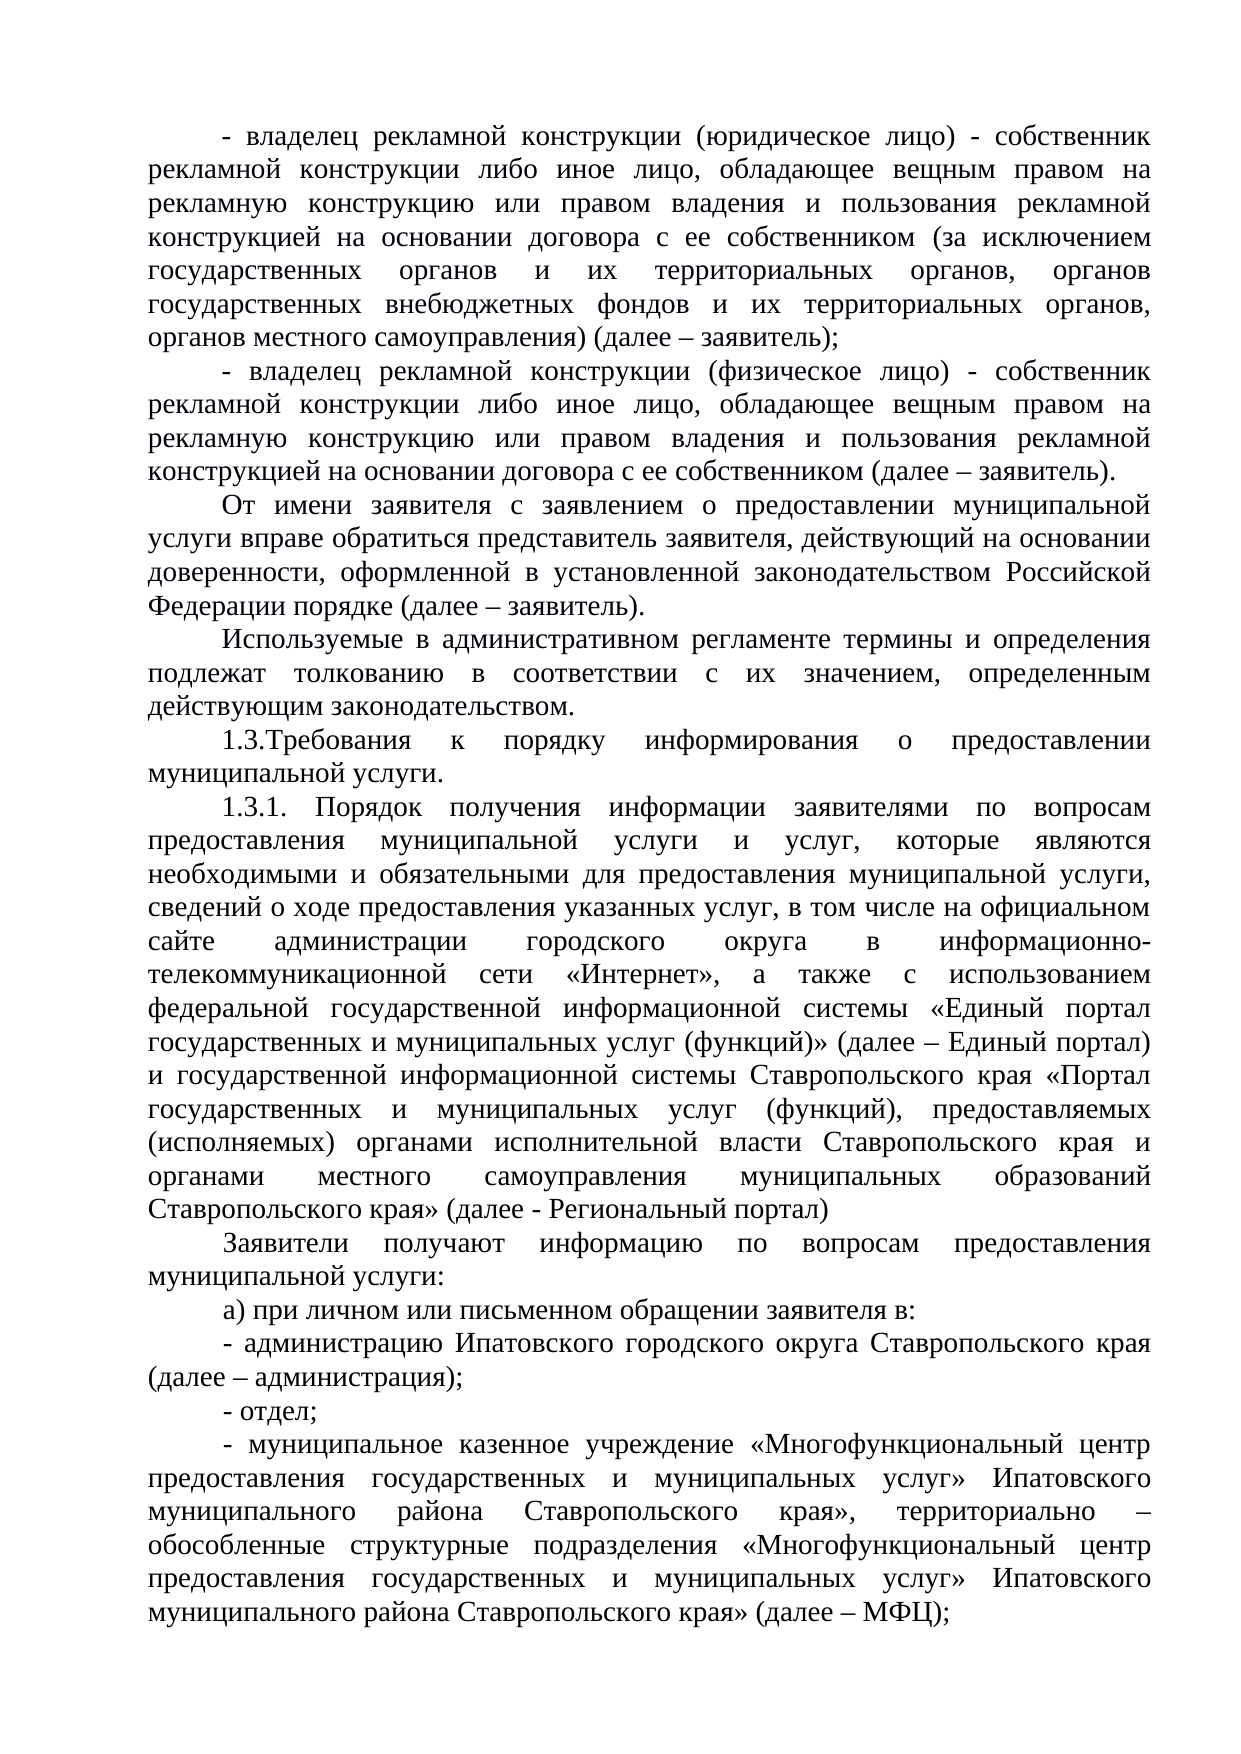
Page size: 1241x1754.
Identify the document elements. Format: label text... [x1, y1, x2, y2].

text - владелец рекламной конструкции (юридическое лицо) - собственник рекламной конструкции либо иное лицо, обладающее вещным правом на рекламную конструкцию или правом владения и пользования рекламной конструкцией на основании договора с ее собственником (за исключением государственных органов и их территориальных органов, органов государственных внебюджетных фондов и их территориальных органов, органов местного самоуправления) (далее – заявитель); [148, 118, 1152, 353]
text От имени заявителя с заявлением о предоставлении муниципальной услуги вправе обратиться представитель заявителя, действующий на основании доверенности, оформленной в установленной законодательством Российской Федерации порядке (далее – заявитель). [148, 487, 1152, 621]
text а) при личном или письменном обращении заявителя в: [148, 1292, 1152, 1326]
text - отдел; [148, 1393, 1152, 1426]
text Используемые в административном регламенте термины и определения подлежат толкованию в соответствии с их значением, определенным действующим законодательством. [148, 621, 1152, 722]
text - администрацию Ипатовского городского округа Ставропольского края (далее – администрация); [148, 1326, 1152, 1393]
text - муниципальное казенное учреждение «Многофункциональный центр предоставления государственных и муниципальных услуг» Ипатовского муниципального района Ставропольского края», территориально – обособленные структурные подразделения «Многофункциональный центр предоставления государственных и муниципальных услуг» Ипатовского муниципального района Ставропольского края» (далее – МФЦ); [148, 1426, 1152, 1627]
text 1.3.Требования к порядку информирования о предоставлении муниципальной услуги. [148, 722, 1152, 789]
text - владелец рекламной конструкции (физическое лицо) - собственник рекламной конструкции либо иное лицо, обладающее вещным правом на рекламную конструкцию или правом владения и пользования рекламной конструкцией на основании договора с ее собственником (далее – заявитель). [148, 353, 1152, 487]
text Заявители получают информацию по вопросам предоставления муниципальной услуги: [148, 1225, 1152, 1292]
subtitle 1.3.1. Порядок получения информации заявителями по вопросам предоставления муниципальной услуги и услуг, которые являются необходимыми и обязательными для предоставления муниципальной услуги, сведений о ходе предоставления указанных услуг, в том числе на официальном сайте администрации городского округа в информационно-телекоммуникационной сети «Интернет», а также с использованием федеральной государственной информационной системы «Единый портал государственных и муниципальных услуг (функций)» (далее – Единый портал) и государственной информационной системы Ставропольского края «Портал государственных и муниципальных услуг (функций), предоставляемых (исполняемых) органами исполнительной власти Ставропольского края и органами местного самоуправления муниципальных образований Ставропольского края» (далее - Региональный портал) [148, 789, 1152, 1225]
